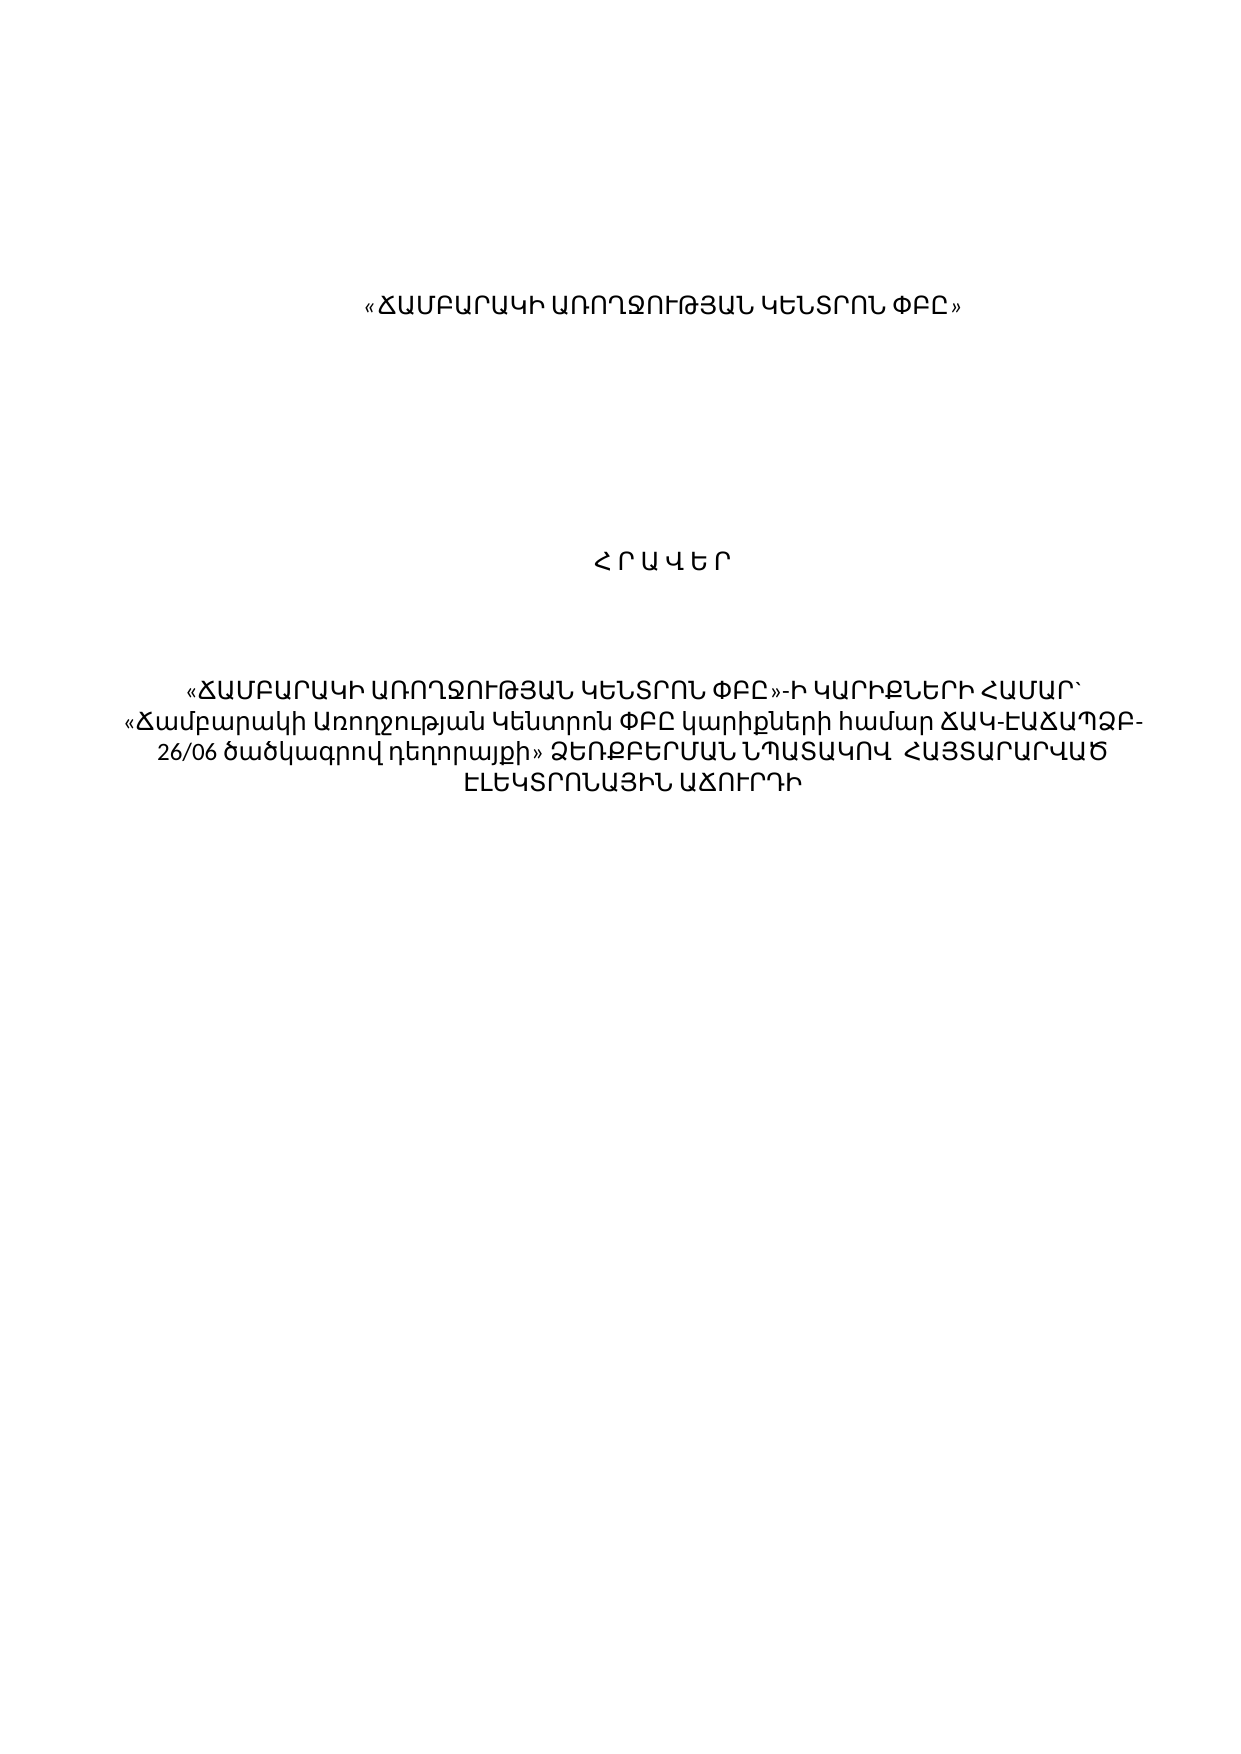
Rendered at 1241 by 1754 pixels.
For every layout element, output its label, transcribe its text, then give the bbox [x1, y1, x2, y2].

text «ՃԱՄԲԱՐԱԿԻ ԱՌՈՂՋՈՒԹՅԱՆ ԿԵՆՏՐՈՆ ՓԲԸ»-Ի ԿԱՐԻՔՆԵՐԻ ՀԱՄԱՐ` «Ճամբարակի Առողջության Կենտրոն ՓԲԸ կարիքների համար ՃԱԿ-ԷԱՃԱՊՁԲ-26/06 ծածկագրով դեղորայքի» ՁԵՌՔԲԵՐՄԱՆ ՆՊԱՏԱԿՈՎ ՀԱՅՏԱՐԱՐՎԱԾ ԷԼԵԿՏՐՈՆԱՅԻՆ ԱՃՈՒՐԴԻ [94, 676, 1172, 798]
text « ՃԱՄԲԱՐԱԿԻ ԱՌՈՂՋՈՒԹՅԱՆ ԿԵՆՏՐՈՆ ՓԲԸ» [94, 290, 1172, 321]
text Հ Ր Ա Վ Ե Ր [94, 546, 1172, 577]
